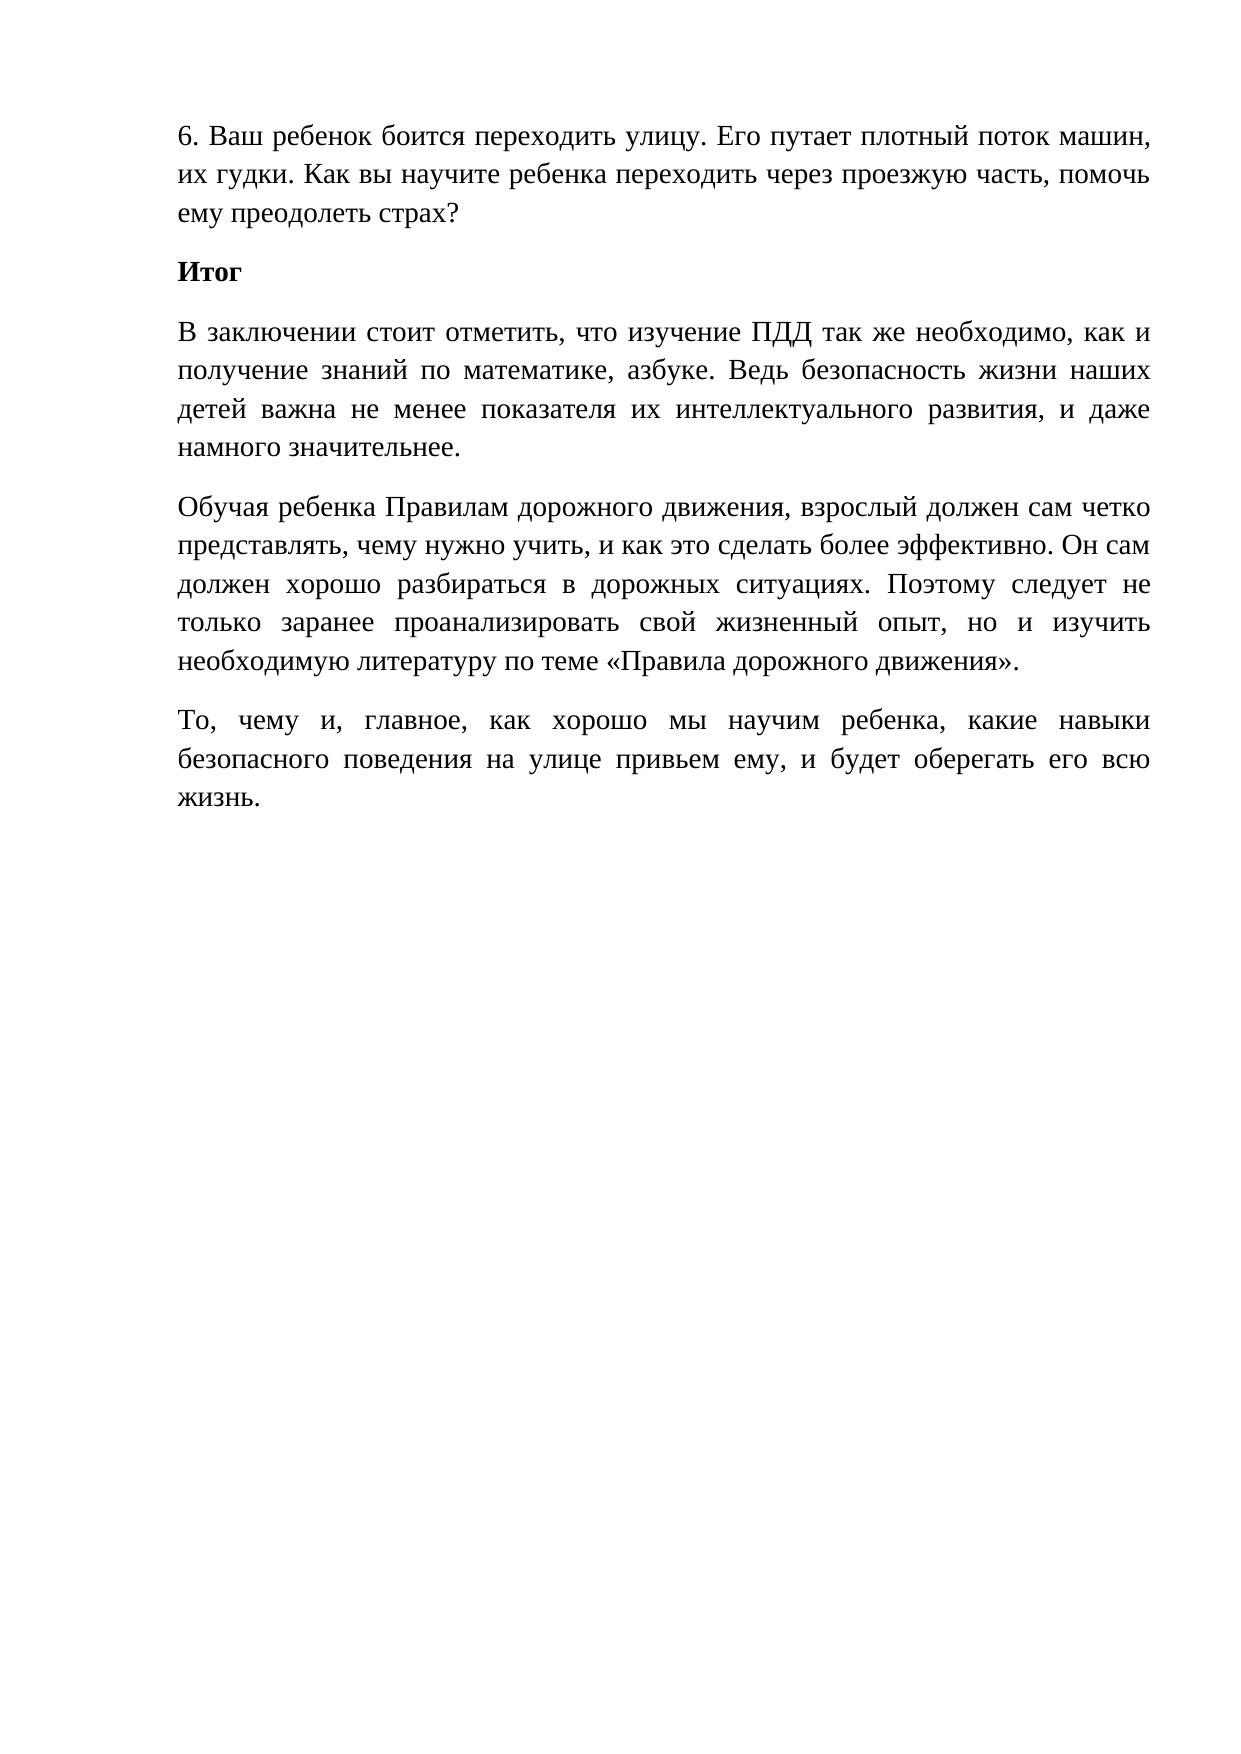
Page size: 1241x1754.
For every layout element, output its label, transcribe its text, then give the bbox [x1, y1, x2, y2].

text 6. Ваш ребенок боится переходить улицу. Его путает плотный поток машин, их гудки. Как вы научите ребенка переходить через проезжую часть, помочь ему преодолеть страх? [177, 118, 1152, 229]
text Обучая ребенка Правилам дорожного движения, взрослый должен сам четко представлять, чему нужно учить, и как это сделать более эффективно. Он сам должен хорошо разбираться в дорожных ситуациях. Поэтому следует не только заранее проанализировать свой жизненный опыт, но и изучить необходимую литературу по теме «Правила дорожного движения». [177, 489, 1152, 677]
text В заключении стоит отметить, что изучение ПДД так же необходимо, как и получение знаний по математике, азбуке. Ведь безопасность жизни наших детей важна не менее показателя их интеллектуального развития, и даже намного значительнее. [177, 314, 1152, 463]
text То, чему и, главное, как хорошо мы научим ребенка, какие навыки безопасного поведения на улице привьем ему, и будет оберегать его всю жизнь. [177, 702, 1152, 813]
text Итог [177, 254, 1152, 288]
